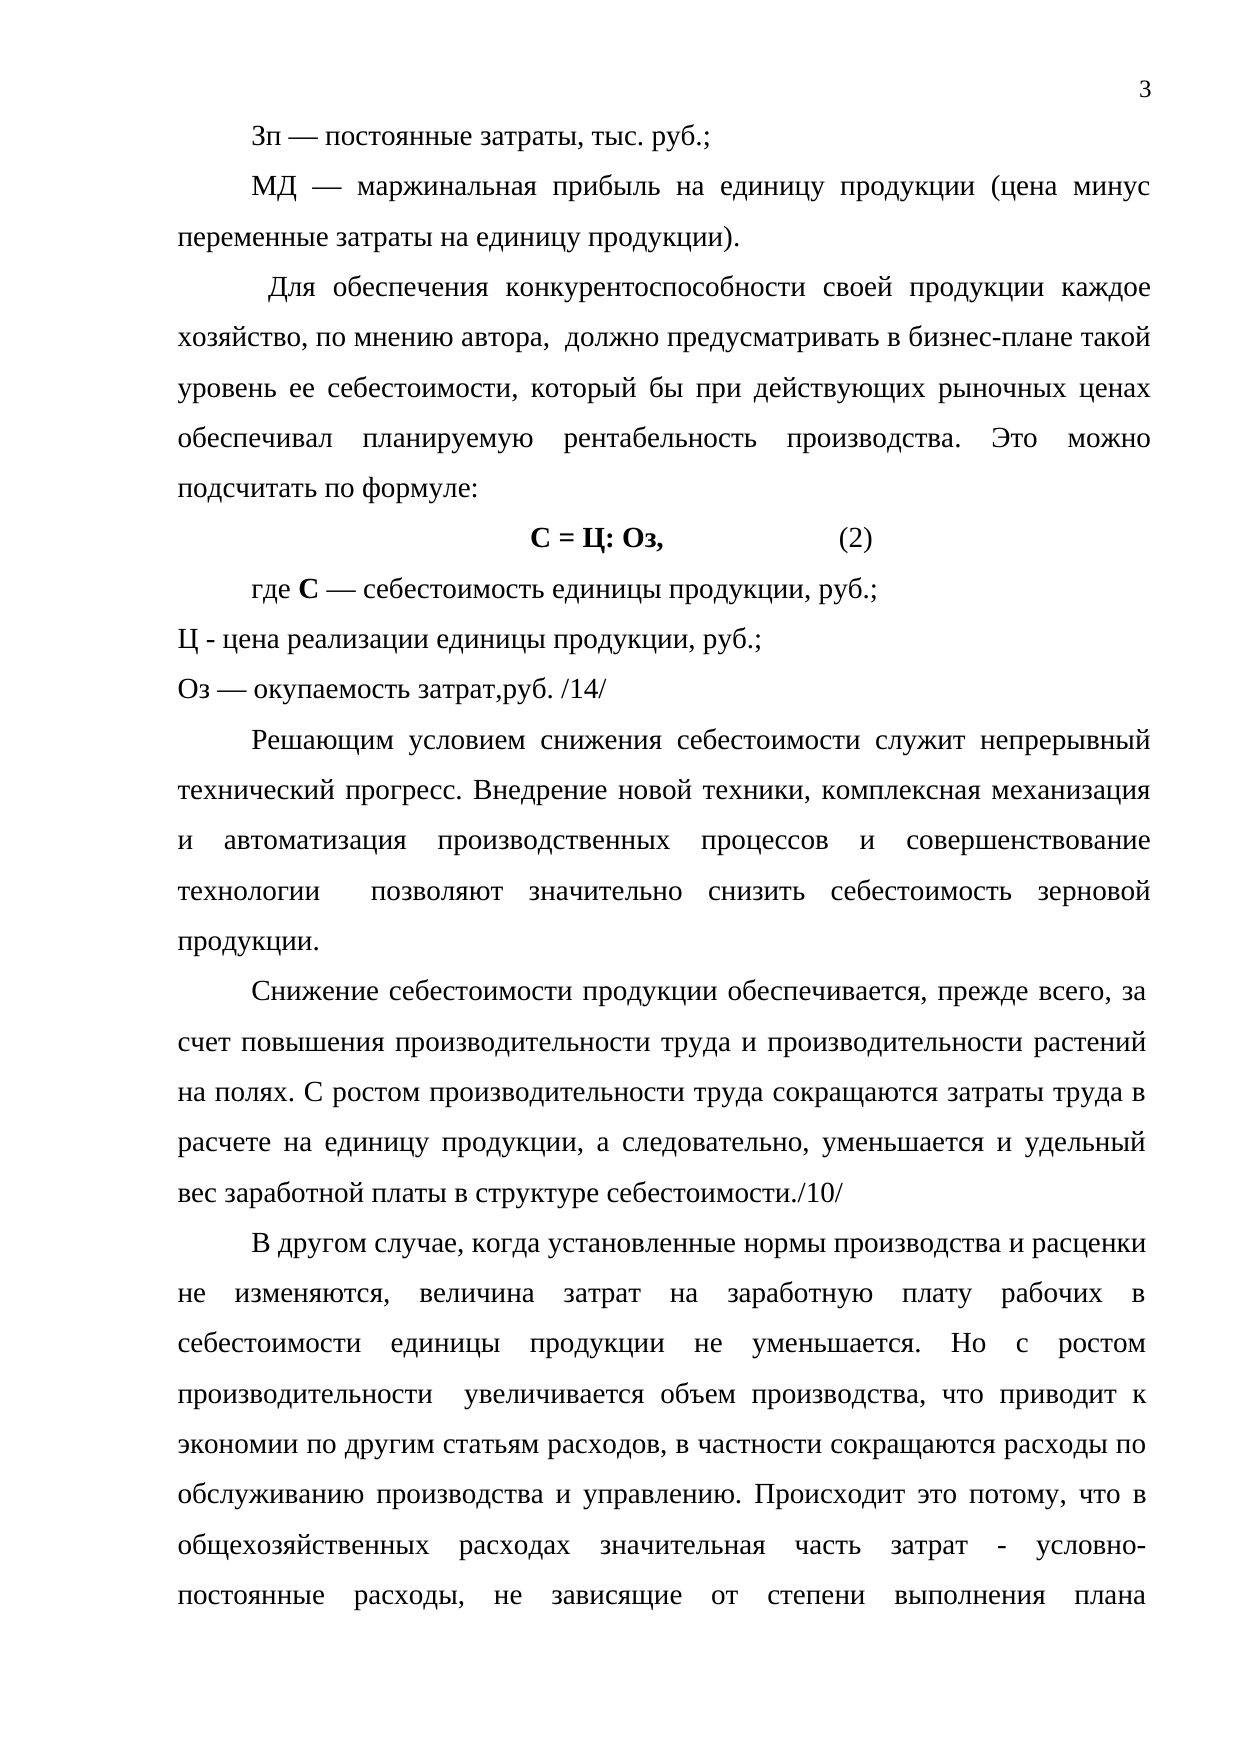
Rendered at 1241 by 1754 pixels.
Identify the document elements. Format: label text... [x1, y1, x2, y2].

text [177, 1225, 1147, 1611]
text Снижение себестоимости продукции обеспечивается, прежде всего, за счет повышения производительности труда и производительности растений на полях. С ростом производительности труда сокращаются затраты труда в расчете на единицу продукции, а следовательно, уменьшается и удельный вес заработной платы в структуре себестоимости./10/ [177, 973, 1147, 1208]
text Для обеспечения конкурентоспособности своей продукции каждое хозяйство, по мнению автора, должно предусматривать в бизнес-плане такой уровень ее себестоимости, который бы при действующих рыночных ценах обеспечивал планируемую рентабельность производства. Это можно подcчитать по формуле: [177, 269, 1152, 504]
text Решающим условием снижения себестоимости служит непрерывный технический прогресс. Внедрение новой техники, комплексная механизация и автоматизация производственных процессов и совершенствование технологии позволяют значительно снизить себестоимость зерновой продукции. [177, 722, 1152, 957]
text Зп — постоянные затраты, тыс. руб.; [177, 118, 1152, 152]
text С = Ц: Оз, (2) [177, 521, 1152, 554]
text где С — себестоимость единицы продукции, руб.; Ц - цена реализации единицы продукции, руб.; Оз — окупаемость затрат,руб. /14/ [177, 571, 1152, 705]
text МД — маржинальная прибыль на единицу продукции (цена минус переменные затраты на единицу продукции). [177, 168, 1152, 252]
